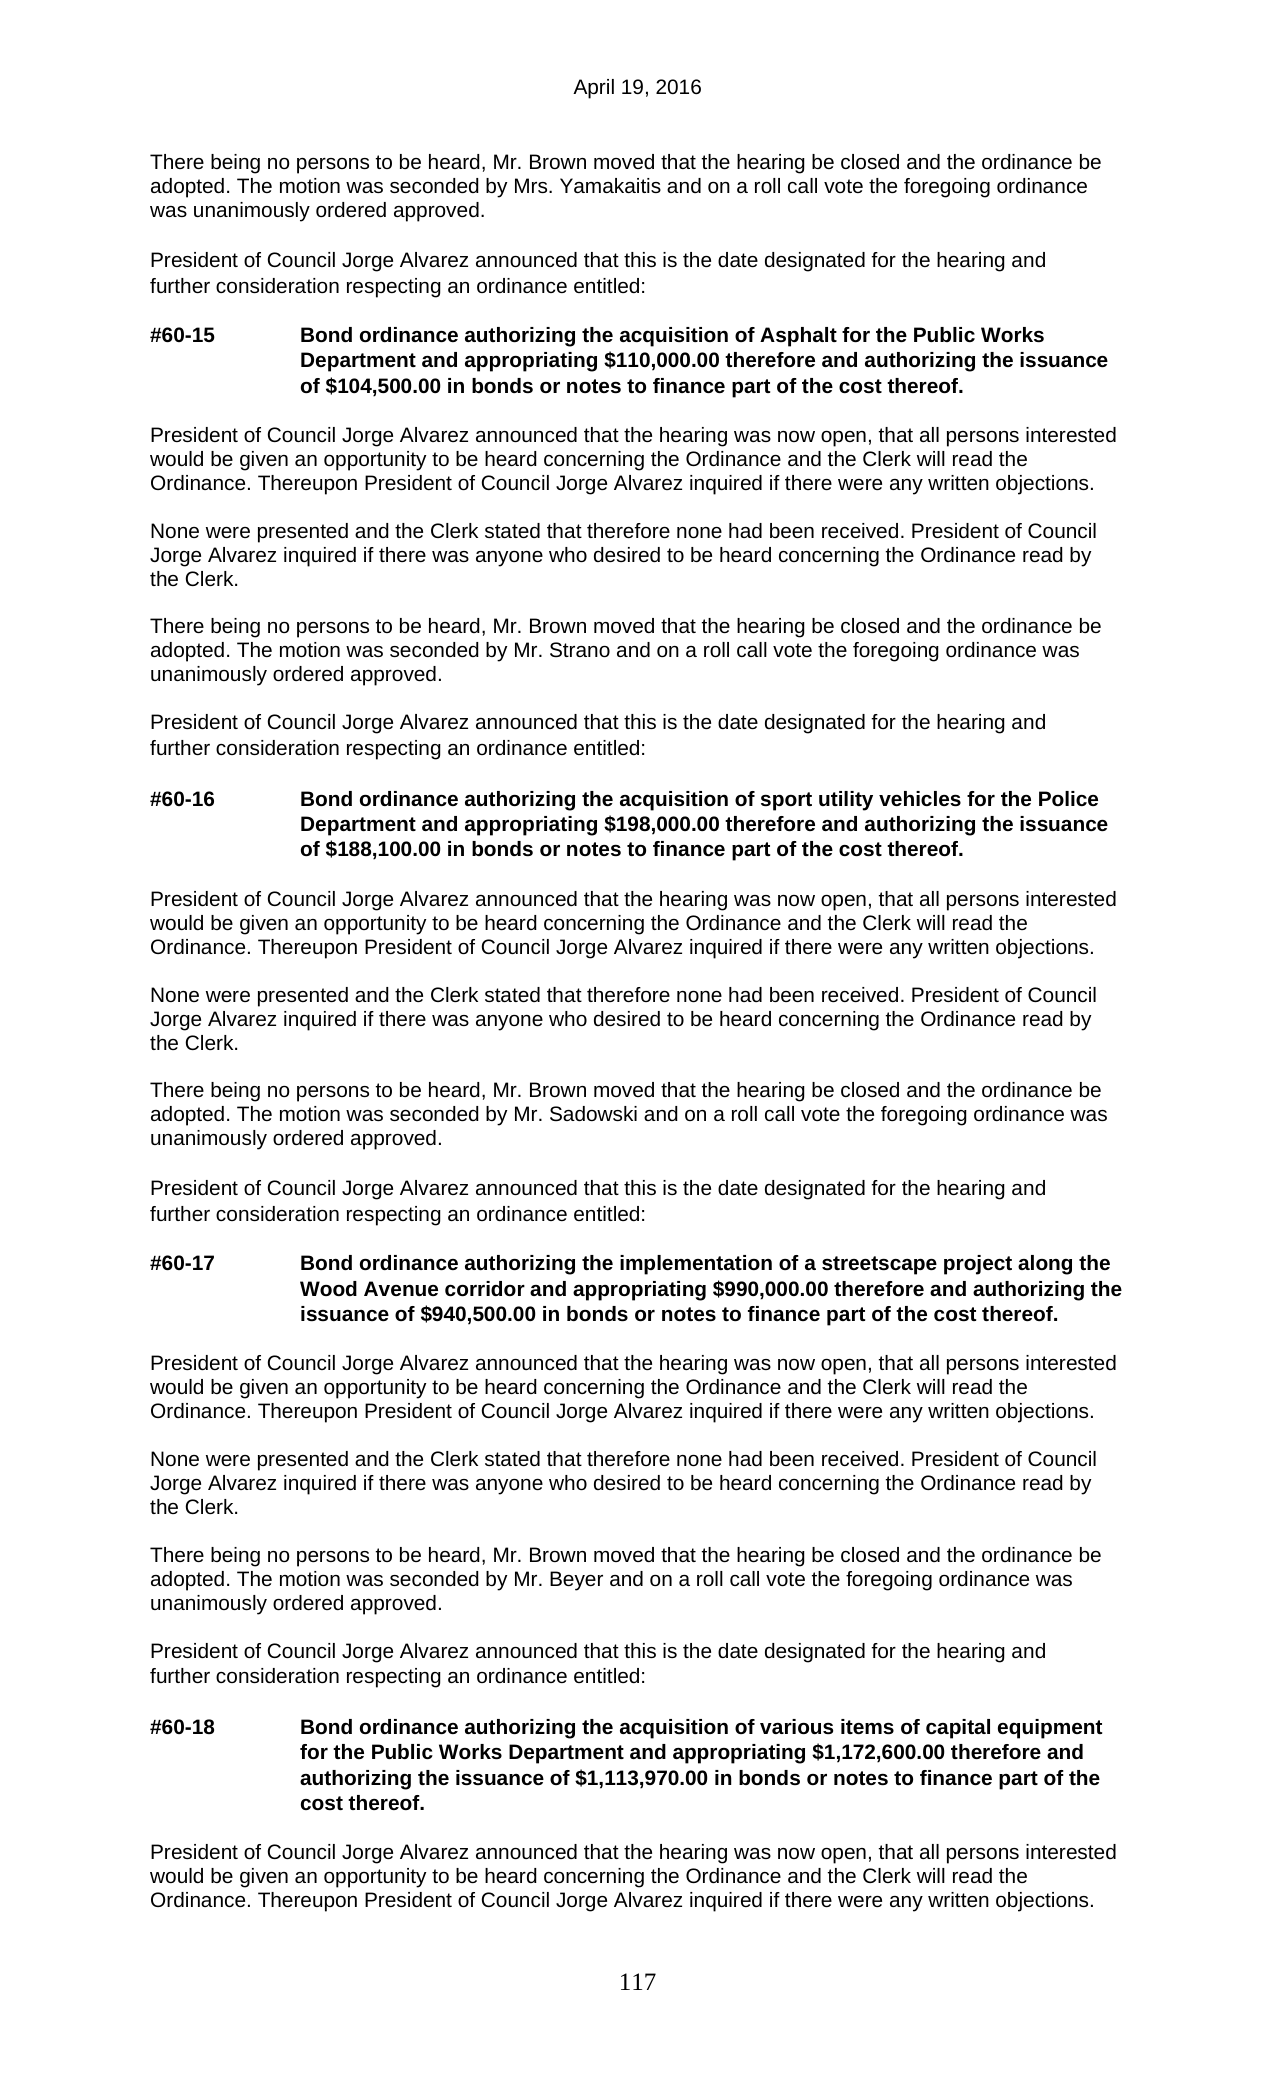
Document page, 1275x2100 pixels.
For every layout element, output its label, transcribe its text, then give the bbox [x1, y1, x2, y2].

text President of Council Jorge Alvarez announced that this is the date designated for the hearing and [150, 1176, 1125, 1200]
text further consideration respecting an ordinance entitled: [150, 1202, 1125, 1226]
text There being no persons to be heard, Mr. Brown moved that the hearing be closed and the ordinance be adopted. The motion was seconded by Mr. Beyer and on a roll call vote the foregoing ordinance was unanimously ordered approved. [150, 1543, 1125, 1614]
text #60-15 Bond ordinance authorizing the acquisition of Asphalt for the Public Works Department and appropriating $110,000.00 therefore and authorizing the issuance of $104,500.00 in bonds or notes to finance part of the cost thereof. [150, 323, 1125, 397]
text further consideration respecting an ordinance entitled: [150, 273, 1125, 297]
text further consideration respecting an ordinance entitled: [150, 736, 1125, 760]
text President of Council Jorge Alvarez announced that this is the date designated for the hearing and [150, 248, 1125, 272]
text #60-17 Bond ordinance authorizing the implementation of a streetscape project along the Wood Avenue corridor and appropriating $990,000.00 therefore and authorizing the issuance of $940,500.00 in bonds or notes to finance part of the cost thereof. [150, 1251, 1125, 1326]
text #60-18 Bond ordinance authorizing the acquisition of various items of capital equipment for the Public Works Department and appropriating $1,172,600.00 therefore and authorizing the issuance of $1,113,970.00 in bonds or notes to finance part of the cost thereof. [150, 1715, 1125, 1815]
text President of Council Jorge Alvarez announced that this is the date designated for the hearing and [150, 1638, 1125, 1662]
text There being no persons to be heard, Mr. Brown moved that the hearing be closed and the ordinance be adopted. The motion was seconded by Mrs. Yamakaitis and on a roll call vote the foregoing ordinance was unanimously ordered approved. [150, 150, 1125, 222]
text further consideration respecting an ordinance entitled: [150, 1664, 1125, 1688]
text #60-16 Bond ordinance authorizing the acquisition of sport utility vehicles for the Police Department and appropriating $198,000.00 therefore and authorizing the issuance of $188,100.00 in bonds or notes to finance part of the cost thereof. [150, 787, 1125, 861]
text There being no persons to be heard, Mr. Brown moved that the hearing be closed and the ordinance be adopted. The motion was seconded by Mr. Strano and on a roll call vote the foregoing ordinance was unanimously ordered approved. [150, 614, 1125, 686]
text President of Council Jorge Alvarez announced that this is the date designated for the hearing and [150, 710, 1125, 734]
text There being no persons to be heard, Mr. Brown moved that the hearing be closed and the ordinance be adopted. The motion was seconded by Mr. Sadowski and on a roll call vote the foregoing ordinance was unanimously ordered approved. [150, 1078, 1125, 1150]
